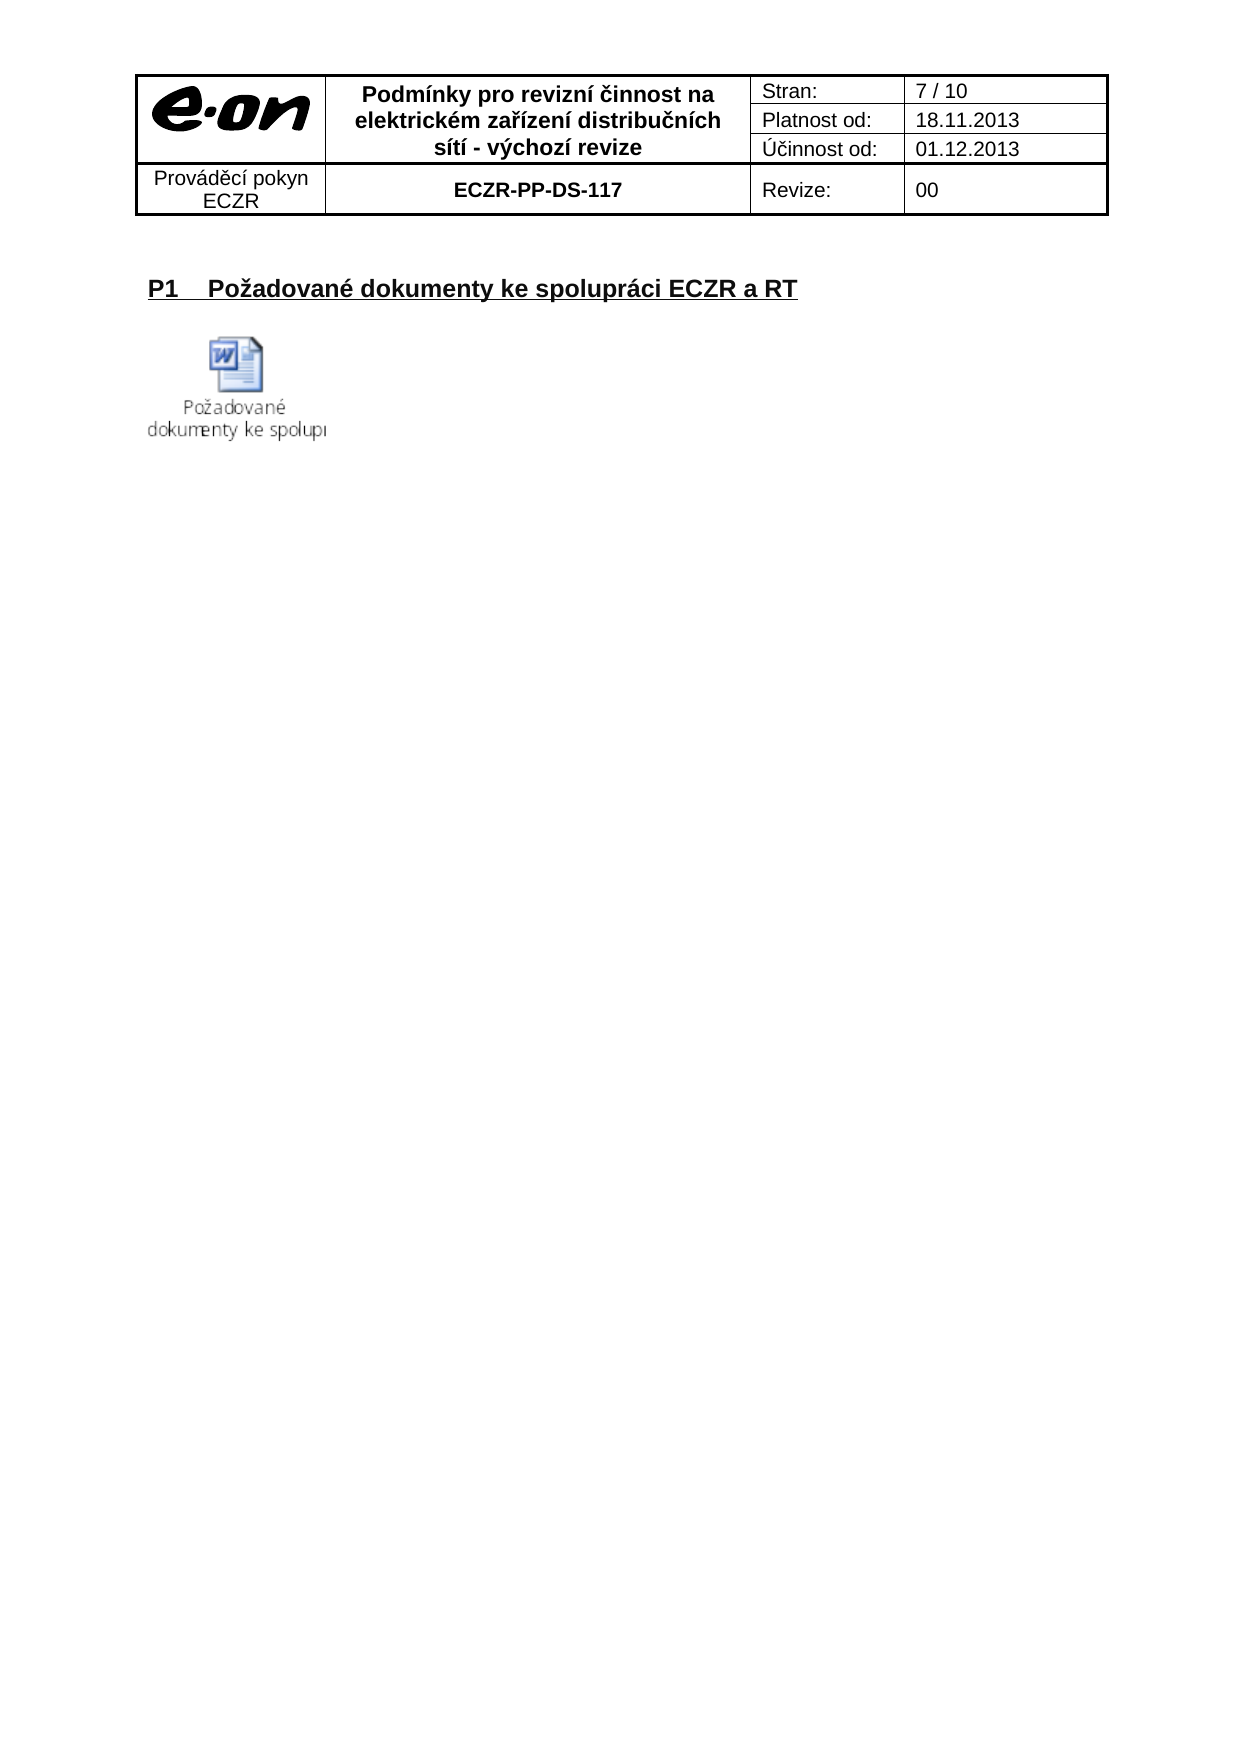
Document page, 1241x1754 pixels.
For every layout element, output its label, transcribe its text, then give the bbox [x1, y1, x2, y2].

text P1 Požadované dokumenty ke spolupráci ECZR a RT [148, 274, 1092, 302]
